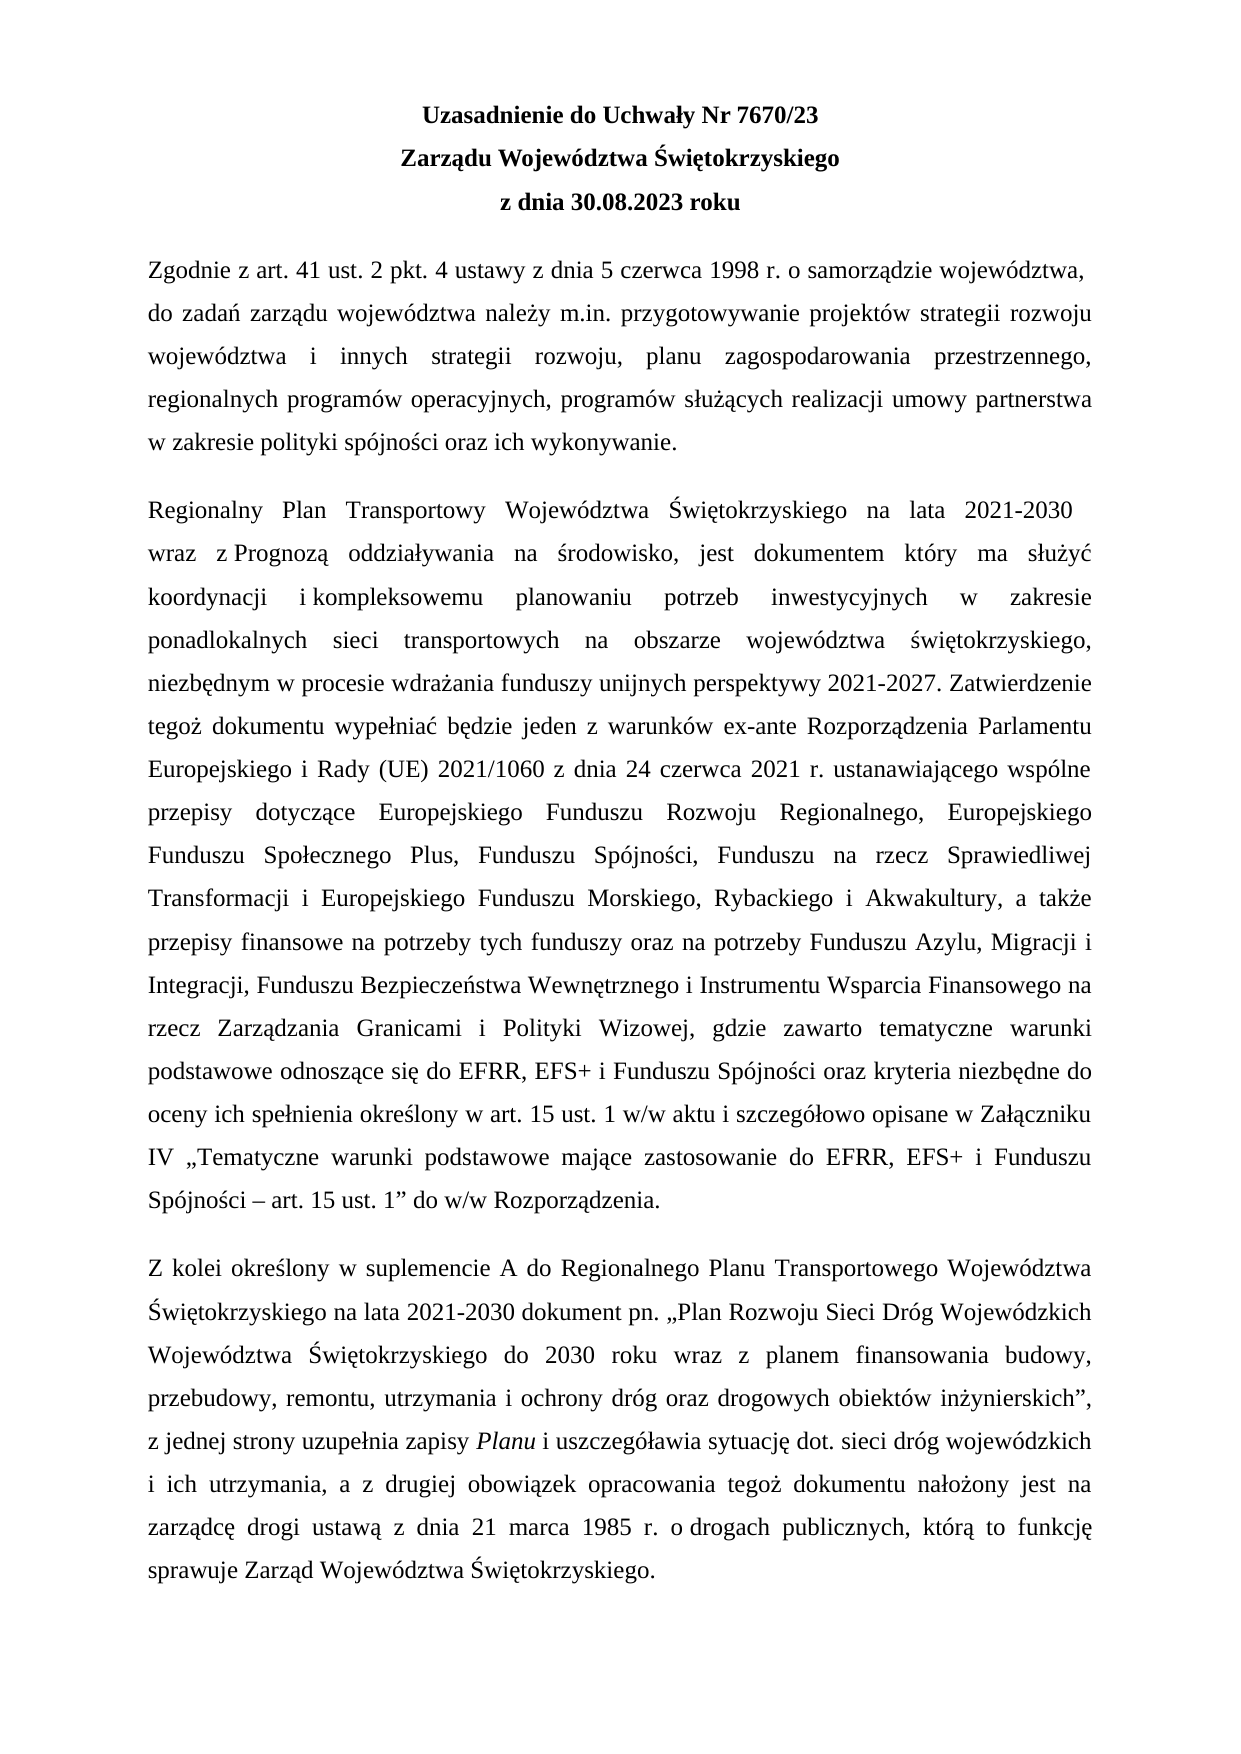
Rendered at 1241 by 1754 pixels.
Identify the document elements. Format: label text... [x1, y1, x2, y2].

text Zgodnie z art. 41 ust. 2 pkt. 4 ustawy z dnia 5 czerwca 1998 r. o samorządzie województwa, do zadań zarządu województwa należy m.in. przygotowywanie projektów strategii rozwoju województwa i innych strategii rozwoju, planu zagospodarowania przestrzennego, regionalnych programów operacyjnych, programów służących realizacji umowy partnerstwa w zakresie polityki spójności oraz ich wykonywanie. [148, 255, 1092, 456]
text Z kolei określony w suplemencie A do Regionalnego Planu Transportowego Województwa Świętokrzyskiego na lata 2021-2030 dokument pn. „Plan Rozwoju Sieci Dróg Wojewódzkich Województwa Świętokrzyskiego do 2030 roku wraz z planem finansowania budowy, przebudowy, remontu, utrzymania i ochrony dróg oraz drogowych obiektów inżynierskich”, z jednej strony uzupełnia zapisy Planu i uszczegóławia sytuację dot. sieci dróg wojewódzkich i ich utrzymania, a z drugiej obowiązek opracowania tegoż dokumentu nałożony jest na zarządcę drogi ustawą z dnia 21 marca 1985 r. o drogach publicznych, którą to funkcję sprawuje Zarząd Województwa Świętokrzyskiego. [148, 1253, 1092, 1584]
title Uzasadnienie do Uchwały Nr 7670/23 Zarządu Województwa Świętokrzyskiego z dnia 30.08.2023 roku [148, 100, 1092, 215]
text Regionalny Plan Transportowy Województwa Świętokrzyskiego na lata 2021-2030 wraz z Prognozą oddziaływania na środowisko, jest dokumentem który ma służyć koordynacji i kompleksowemu planowaniu potrzeb inwestycyjnych w zakresie ponadlokalnych sieci transportowych na obszarze województwa świętokrzyskiego, niezbędnym w procesie wdrażania funduszy unijnych perspektywy 2021-2027. Zatwierdzenie tegoż dokumentu wypełniać będzie jeden z warunków ex-ante Rozporządzenia Parlamentu Europejskiego i Rady (UE) 2021/1060 z dnia 24 czerwca 2021 r. ustanawiającego wspólne przepisy dotyczące Europejskiego Funduszu Rozwoju Regionalnego, Europejskiego Funduszu Społecznego Plus, Funduszu Spójności, Funduszu na rzecz Sprawiedliwej Transformacji i Europejskiego Funduszu Morskiego, Rybackiego i Akwakultury, a także przepisy finansowe na potrzeby tych funduszy oraz na potrzeby Funduszu Azylu, Migracji i Integracji, Funduszu Bezpieczeństwa Wewnętrznego i Instrumentu Wsparcia Finansowego na rzecz Zarządzania Granicami i Polityki Wizowej, gdzie zawarto tematyczne warunki podstawowe odnoszące się do EFRR, EFS+ i Funduszu Spójności oraz kryteria niezbędne do oceny ich spełnienia określony w art. 15 ust. 1 w/w aktu i szczegółowo opisane w Załączniku IV „Tematyczne warunki podstawowe mające zastosowanie do EFRR, EFS+ i Funduszu Spójności – art. 15 ust. 1” do w/w Rozporządzenia. [148, 495, 1092, 1214]
